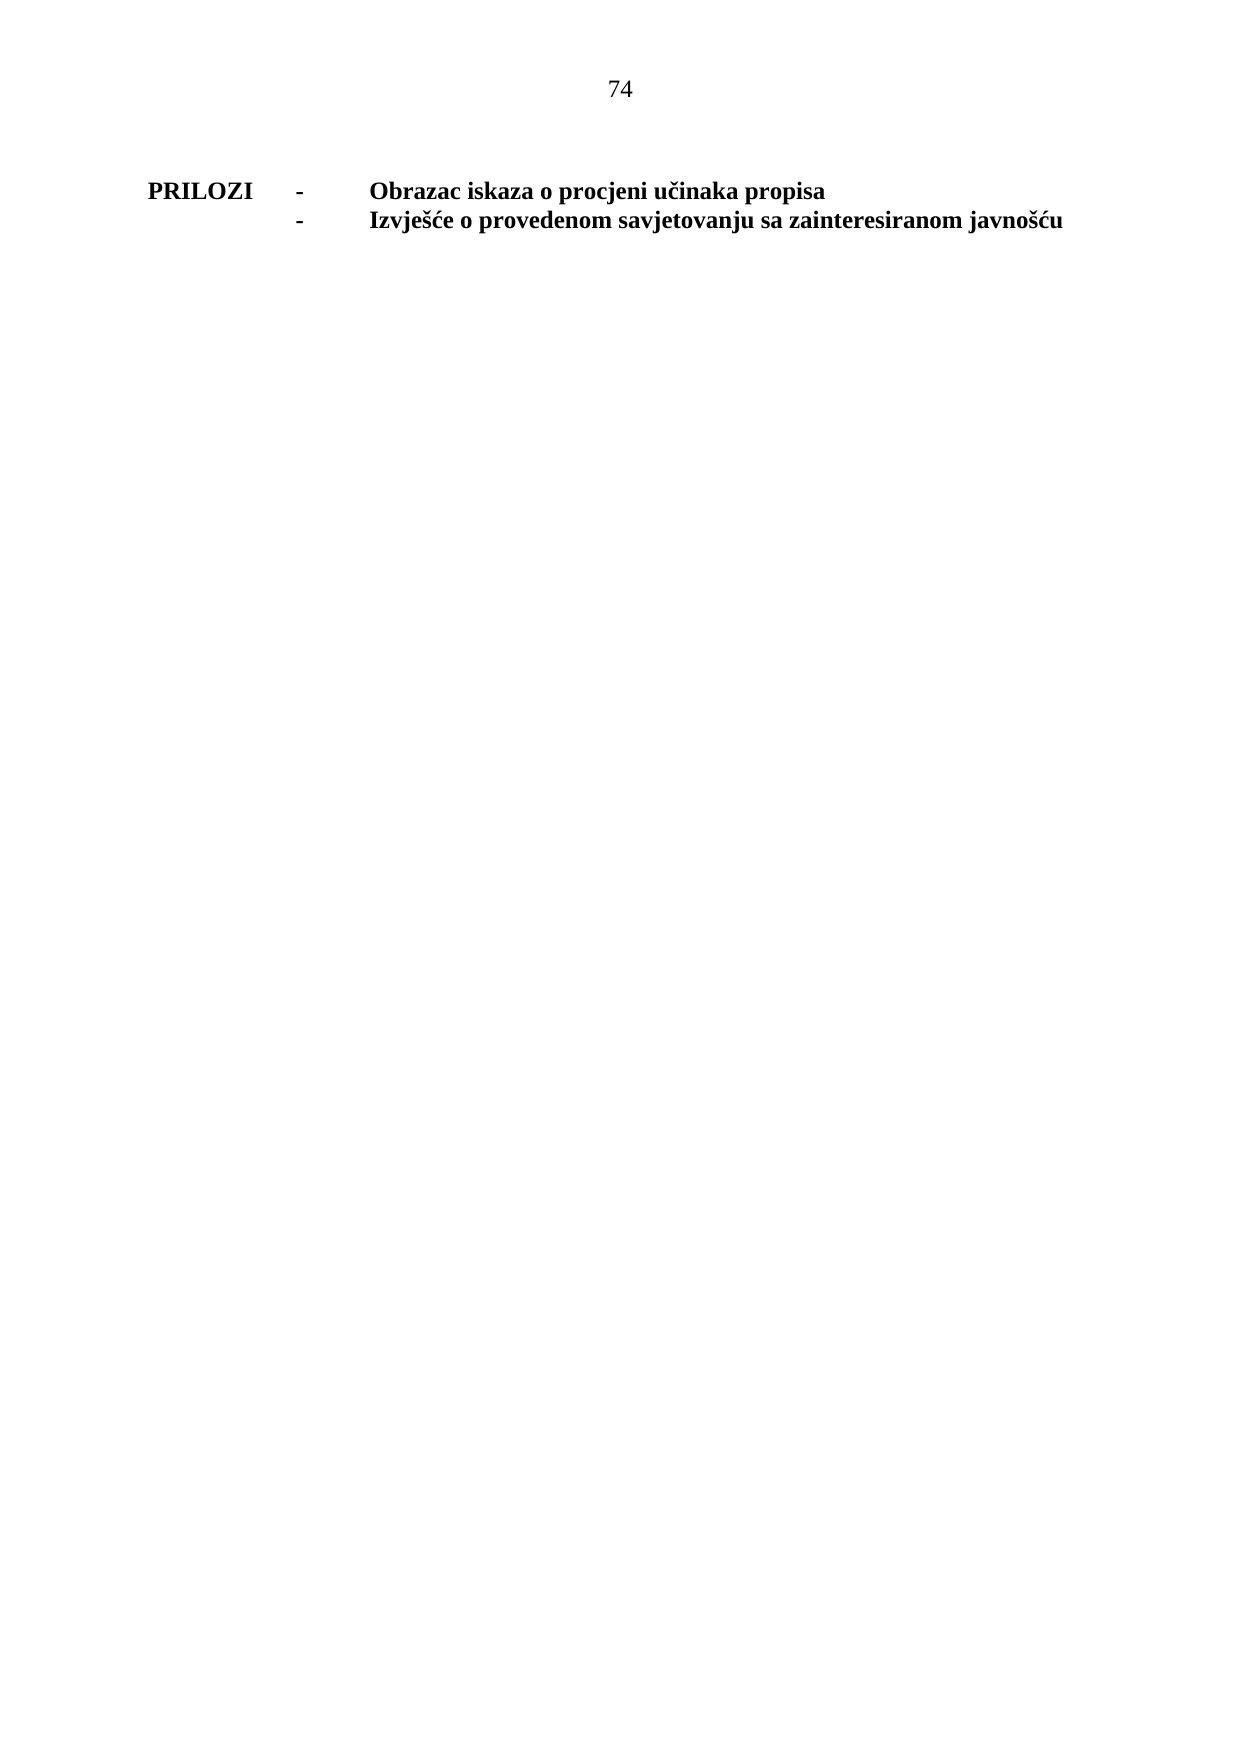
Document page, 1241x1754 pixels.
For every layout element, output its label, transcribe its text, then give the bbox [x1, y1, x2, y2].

text - Izvješće o provedenom savjetovanju sa zainteresiranom javnošću [148, 205, 1093, 234]
text PRILOZI - Obrazac iskaza o procjeni učinaka propisa [148, 176, 1093, 205]
